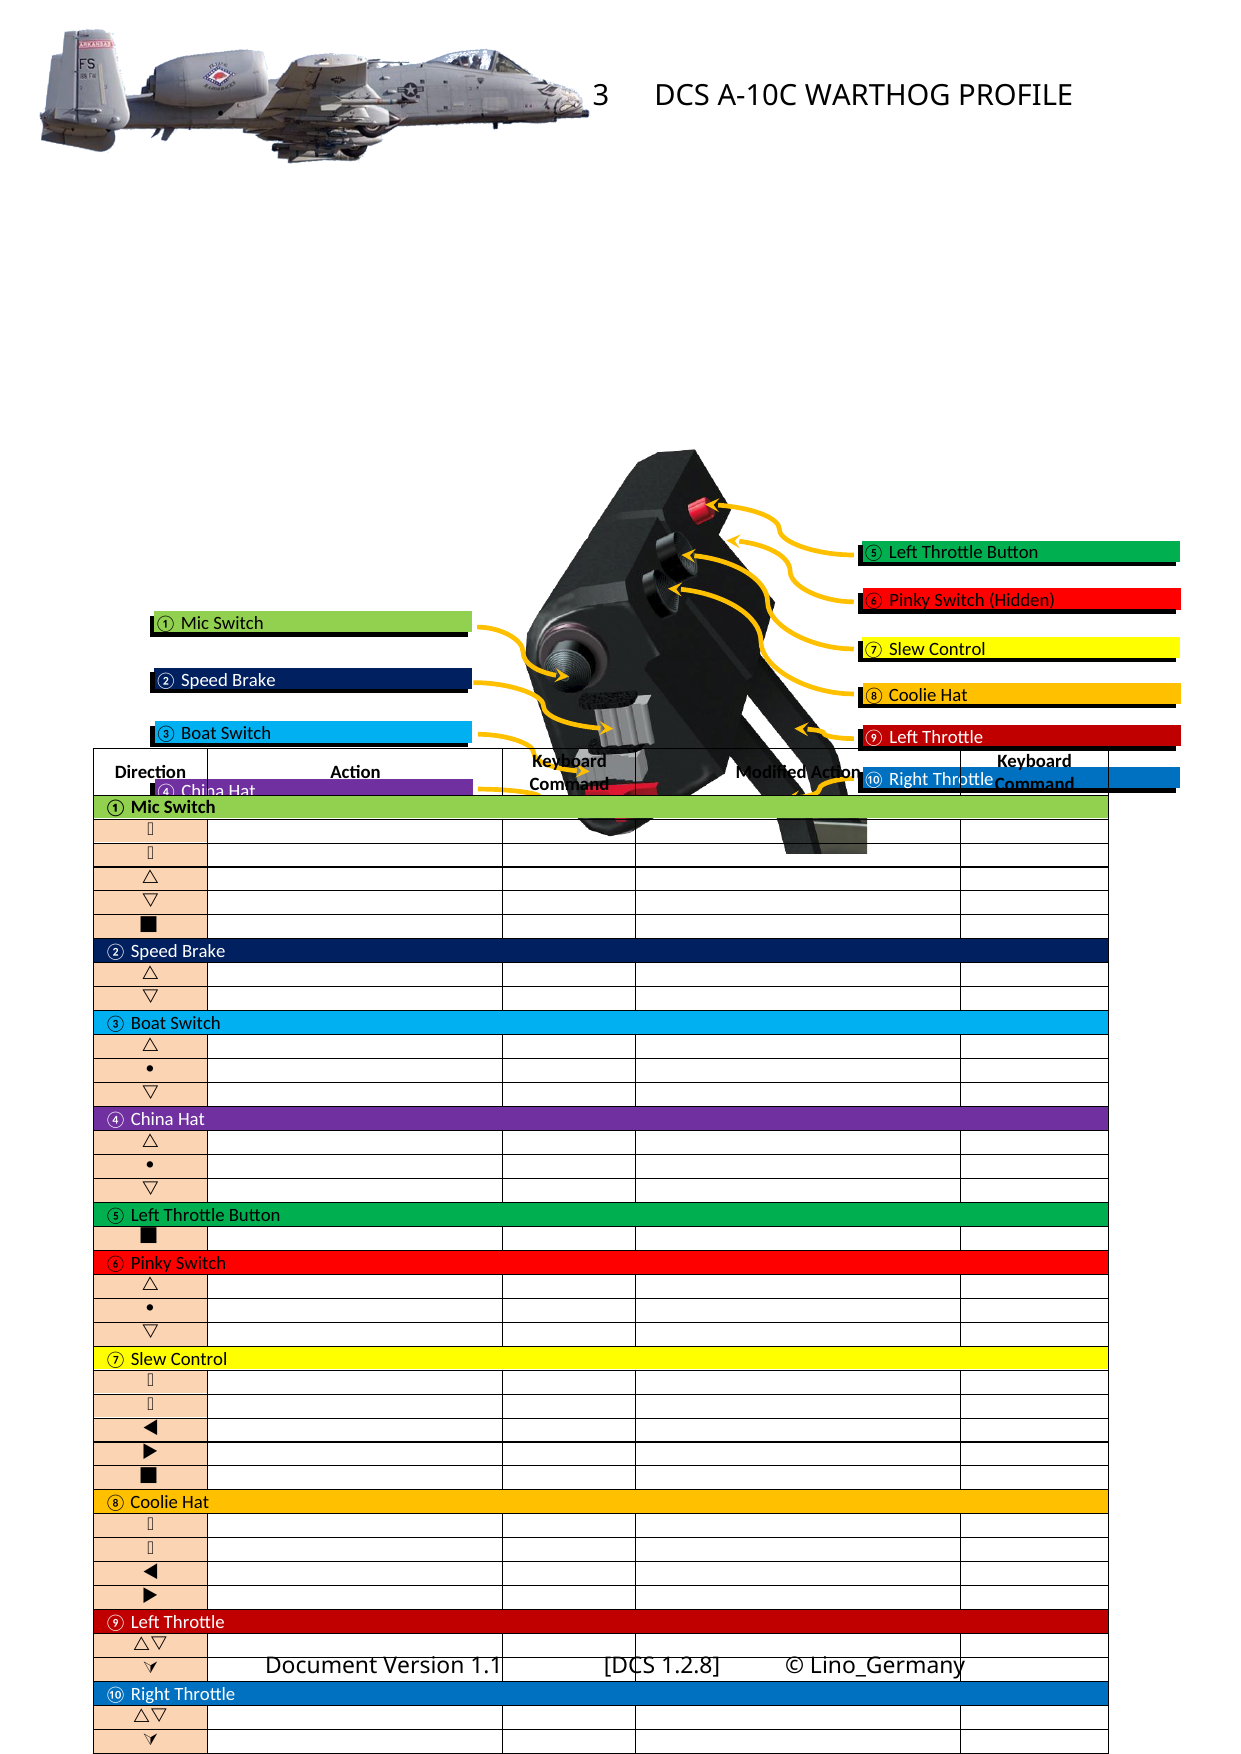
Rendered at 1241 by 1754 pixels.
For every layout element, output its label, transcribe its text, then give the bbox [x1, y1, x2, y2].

table_cell [961, 1155, 1108, 1178]
table_cell [208, 1275, 502, 1298]
table_cell ③ Boat Switch [94, 1011, 1108, 1034]
table_cell [94, 963, 207, 986]
table_cell [94, 1275, 207, 1298]
table_header Keyboard Command [503, 749, 635, 794]
table_cell [503, 820, 635, 842]
table_cell [94, 915, 207, 938]
table_cell [961, 963, 1108, 986]
table_cell [208, 987, 502, 1010]
table_cell [208, 1227, 502, 1250]
table_cell [961, 1586, 1108, 1609]
table_cell [961, 1514, 1108, 1537]
table_cell [94, 891, 207, 914]
table_cell [94, 1083, 207, 1106]
table_cell [94, 1634, 207, 1657]
table_cell [208, 1083, 502, 1106]
table_cell [94, 1466, 207, 1489]
table_cell [503, 1083, 635, 1106]
table_cell [94, 1179, 207, 1202]
table_cell [636, 1658, 960, 1681]
table_cell [961, 1227, 1108, 1250]
table_cell [208, 1299, 502, 1322]
table_cell [636, 1730, 960, 1753]
table_cell [503, 987, 635, 1010]
table_cell [94, 1059, 207, 1082]
table_cell [208, 1706, 502, 1729]
table_cell [636, 1155, 960, 1178]
table_cell [636, 963, 960, 986]
table_cell [961, 915, 1108, 938]
table_cell [961, 891, 1108, 914]
table_cell [208, 915, 502, 938]
table_cell [208, 1730, 502, 1753]
table_cell [208, 1538, 502, 1561]
table_cell [636, 868, 960, 890]
table_cell ⑨ Left Throttle [94, 1610, 1108, 1633]
table_cell [208, 1179, 502, 1202]
table_cell [961, 1131, 1108, 1154]
table_cell [961, 1443, 1108, 1465]
table_cell [636, 1179, 960, 1202]
table_cell [961, 1035, 1108, 1058]
table_cell [503, 1035, 635, 1058]
table_cell [636, 1323, 960, 1346]
table_cell [503, 891, 635, 914]
table_cell [961, 1275, 1108, 1298]
table_cell [961, 844, 1108, 866]
table_cell [94, 1131, 207, 1154]
table_cell [208, 844, 502, 866]
picture [30, 13, 599, 193]
table_cell [636, 844, 960, 866]
table_cell [636, 891, 960, 914]
table_cell [961, 1179, 1108, 1202]
table_cell [503, 1419, 635, 1441]
table_cell [208, 1059, 502, 1082]
table_header Action [208, 749, 502, 794]
table_cell [94, 1395, 207, 1417]
table_cell [94, 1419, 207, 1441]
table_cell [503, 1395, 635, 1417]
table_cell [636, 1514, 960, 1537]
table_cell [636, 1586, 960, 1609]
table_header Modified Action [636, 749, 960, 794]
table_cell [503, 1706, 635, 1729]
table_cell [636, 1227, 960, 1250]
table_cell [208, 891, 502, 914]
table_cell [961, 1466, 1108, 1489]
table_cell [503, 1538, 635, 1561]
table_cell [208, 1634, 502, 1657]
table_cell ① Mic Switch [94, 796, 1108, 818]
table_cell [503, 1730, 635, 1753]
table_cell [636, 1059, 960, 1082]
table_cell [636, 1131, 960, 1154]
table_cell [636, 1706, 960, 1729]
table_cell [94, 1443, 207, 1465]
table_cell ⑩ Right Throttle [94, 1682, 1108, 1705]
table_cell [94, 1562, 207, 1585]
table_cell [636, 987, 960, 1010]
table_cell [503, 1059, 635, 1082]
table_cell [503, 1275, 635, 1298]
table_cell [961, 1371, 1108, 1393]
table_cell [208, 1323, 502, 1346]
table_cell [94, 987, 207, 1010]
table_cell [208, 1658, 502, 1681]
table_cell [94, 1035, 207, 1058]
table_header Direction [94, 749, 207, 794]
table_cell [961, 1395, 1108, 1417]
table_cell [94, 844, 207, 866]
table_cell [503, 1586, 635, 1609]
table_cell [503, 1443, 635, 1465]
table_cell [636, 820, 960, 842]
table_cell [208, 1035, 502, 1058]
table_cell [94, 1371, 207, 1393]
table_cell [503, 1562, 635, 1585]
table_cell [208, 820, 502, 842]
table_cell [94, 1155, 207, 1178]
table_cell [208, 868, 502, 890]
table_cell [503, 1299, 635, 1322]
table_cell [208, 1419, 502, 1441]
table_cell [503, 1131, 635, 1154]
table_cell [961, 1706, 1108, 1729]
table_cell [503, 1514, 635, 1537]
table_cell [961, 1634, 1108, 1657]
table_cell [503, 1155, 635, 1178]
table_cell [636, 1275, 960, 1298]
table_cell [636, 1538, 960, 1561]
table_cell [636, 1371, 960, 1393]
table_cell [503, 1371, 635, 1393]
table_cell [636, 1466, 960, 1489]
table_cell ④ China Hat [94, 1107, 1108, 1130]
table_cell [961, 1323, 1108, 1346]
table_cell [503, 915, 635, 938]
table_cell [961, 1419, 1108, 1441]
table_cell [208, 1514, 502, 1537]
table_cell [961, 1083, 1108, 1106]
table_cell [208, 1371, 502, 1393]
table_cell [94, 868, 207, 890]
table_cell [961, 987, 1108, 1010]
table_cell ⑤ Left Throttle Button [94, 1203, 1108, 1226]
table_cell [636, 1299, 960, 1322]
table_cell [636, 1443, 960, 1465]
table_cell [94, 820, 207, 842]
table_cell [94, 1730, 207, 1753]
table_cell [961, 820, 1108, 842]
table_cell [94, 1299, 207, 1322]
table_cell [636, 915, 960, 938]
table_cell [503, 1658, 635, 1681]
table_cell [636, 1562, 960, 1585]
table_cell [208, 963, 502, 986]
table_cell [208, 1395, 502, 1417]
table_cell ⑥ Pinky Switch [94, 1251, 1108, 1274]
table_cell [636, 1035, 960, 1058]
table_cell [636, 1395, 960, 1417]
table_cell [208, 1586, 502, 1609]
table_cell [503, 1323, 635, 1346]
table_cell [503, 963, 635, 986]
table_cell ② Speed Brake [94, 939, 1108, 962]
table_cell [503, 1634, 635, 1657]
table_cell [961, 1730, 1108, 1753]
table_cell [208, 1562, 502, 1585]
table_cell [503, 1227, 635, 1250]
table_cell ⑦ Slew Control [94, 1347, 1108, 1369]
table_cell [961, 1299, 1108, 1322]
table_cell [636, 1634, 960, 1657]
table_cell [961, 1658, 1108, 1681]
table_cell [94, 1586, 207, 1609]
table_cell [208, 1155, 502, 1178]
table_header Keyboard Command [961, 749, 1108, 794]
table_cell [94, 1538, 207, 1561]
table_cell [94, 1227, 207, 1250]
table_cell [94, 1658, 207, 1681]
table_cell [94, 1514, 207, 1537]
table_cell [94, 1706, 207, 1729]
table_cell [94, 1323, 207, 1346]
table_cell [503, 1466, 635, 1489]
table_cell ⑧ Coolie Hat [94, 1490, 1108, 1513]
table_cell [208, 1131, 502, 1154]
table_cell [208, 1466, 502, 1489]
table_cell [961, 1538, 1108, 1561]
table_cell [503, 868, 635, 890]
table_cell [961, 868, 1108, 890]
table_cell [208, 1443, 502, 1465]
table_cell [503, 1179, 635, 1202]
table_cell [636, 1419, 960, 1441]
table_cell [636, 1083, 960, 1106]
table_cell [961, 1059, 1108, 1082]
table_cell [503, 844, 635, 866]
table_cell [961, 1562, 1108, 1585]
